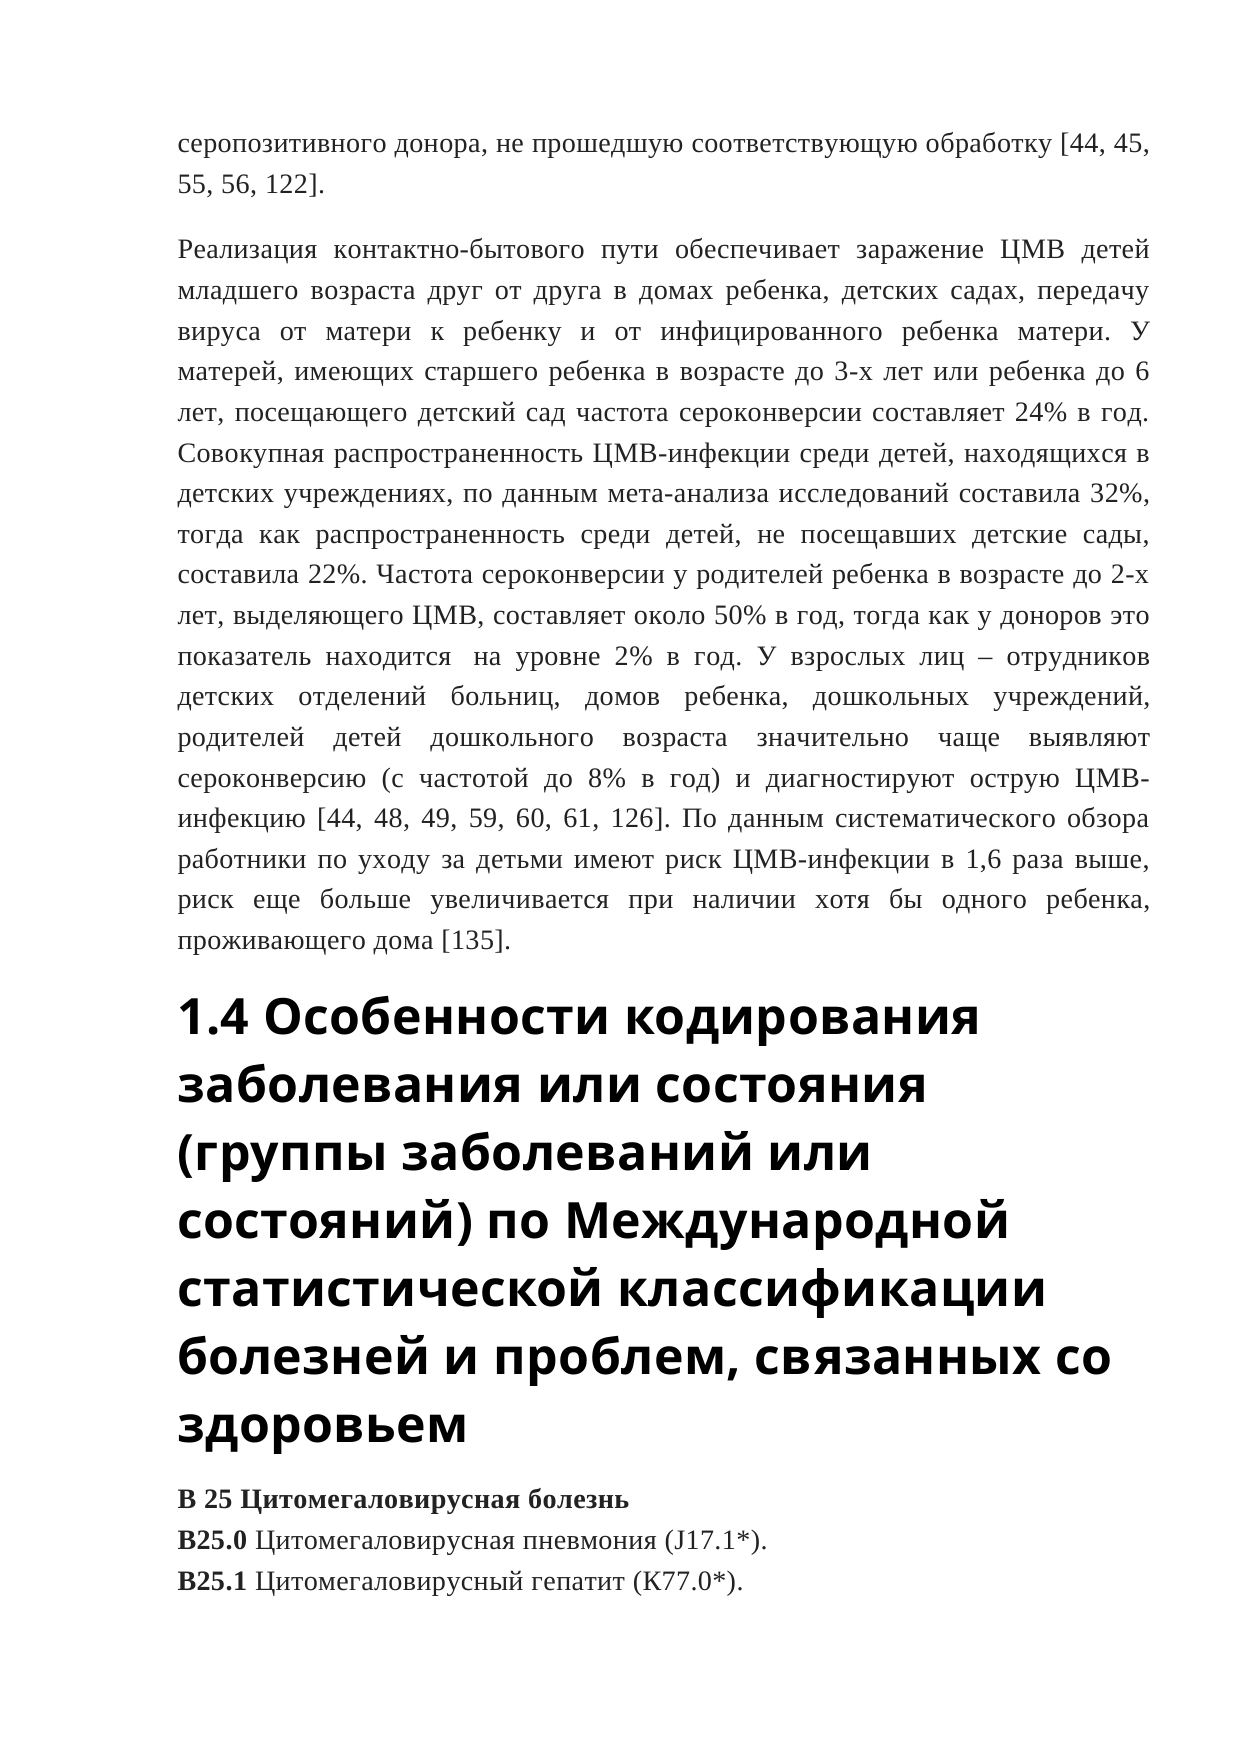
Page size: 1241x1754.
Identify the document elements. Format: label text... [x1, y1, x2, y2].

text 1.4 Особенности кодирования заболевания или состояния (группы заболеваний или состояний) по Международной статистической классификации болезней и проблем, связанных со здоровьем [177, 981, 1152, 1457]
text Реализация контактно-бытового пути обеспечивает заражение ЦМВ детей младшего возраста друг от друга в домах ребенка, детских садах, передачу вируса от матери к ребенку и от инфицированного ребенка матери. У матерей, имеющих старшего ребенка в возрасте до 3-х лет или ребенка до 6 лет, посещающего детский сад частота сероконверсии составляет 24% в год. Совокупная распространенность ЦМВ-инфекции среди детей, находящихся в детских учреждениях, по данным мета-анализа исследований составила 32%, тогда как распространенность среди детей, не посещавших детские сады, составила 22%. Частота сероконверсии у родителей ребенка в возрасте до 2-х лет, выделяющего ЦМВ, составляет около 50% в год, тогда как у доноров это показатель находится на уровне 2% в год. У взрослых лиц – отрудников детских отделений больниц, домов ребенка, дошкольных учреждений, родителей детей дошкольного возраста значительно чаще выявляют сероконверсию (с частотой до 8% в год) и диагностируют острую ЦМВ-инфекцию [44, 48, 49, 59, 60, 61, 126]. По данным систематического обзора работники по уходу за детьми имеют риск ЦМВ-инфекции в 1,6 раза выше, риск еще больше увеличивается при наличии хотя бы одного ребенка, проживающего дома [135]. [177, 224, 1152, 956]
text В25.1 Цитомегаловирусный гепатит (К77.0*). [177, 1555, 1152, 1596]
text В 25 Цитомегаловирусная болезнь [177, 1474, 1152, 1515]
text В25.0 Цитомегаловирусная пневмония (J17.1*). [177, 1515, 1152, 1555]
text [177, 118, 1152, 199]
